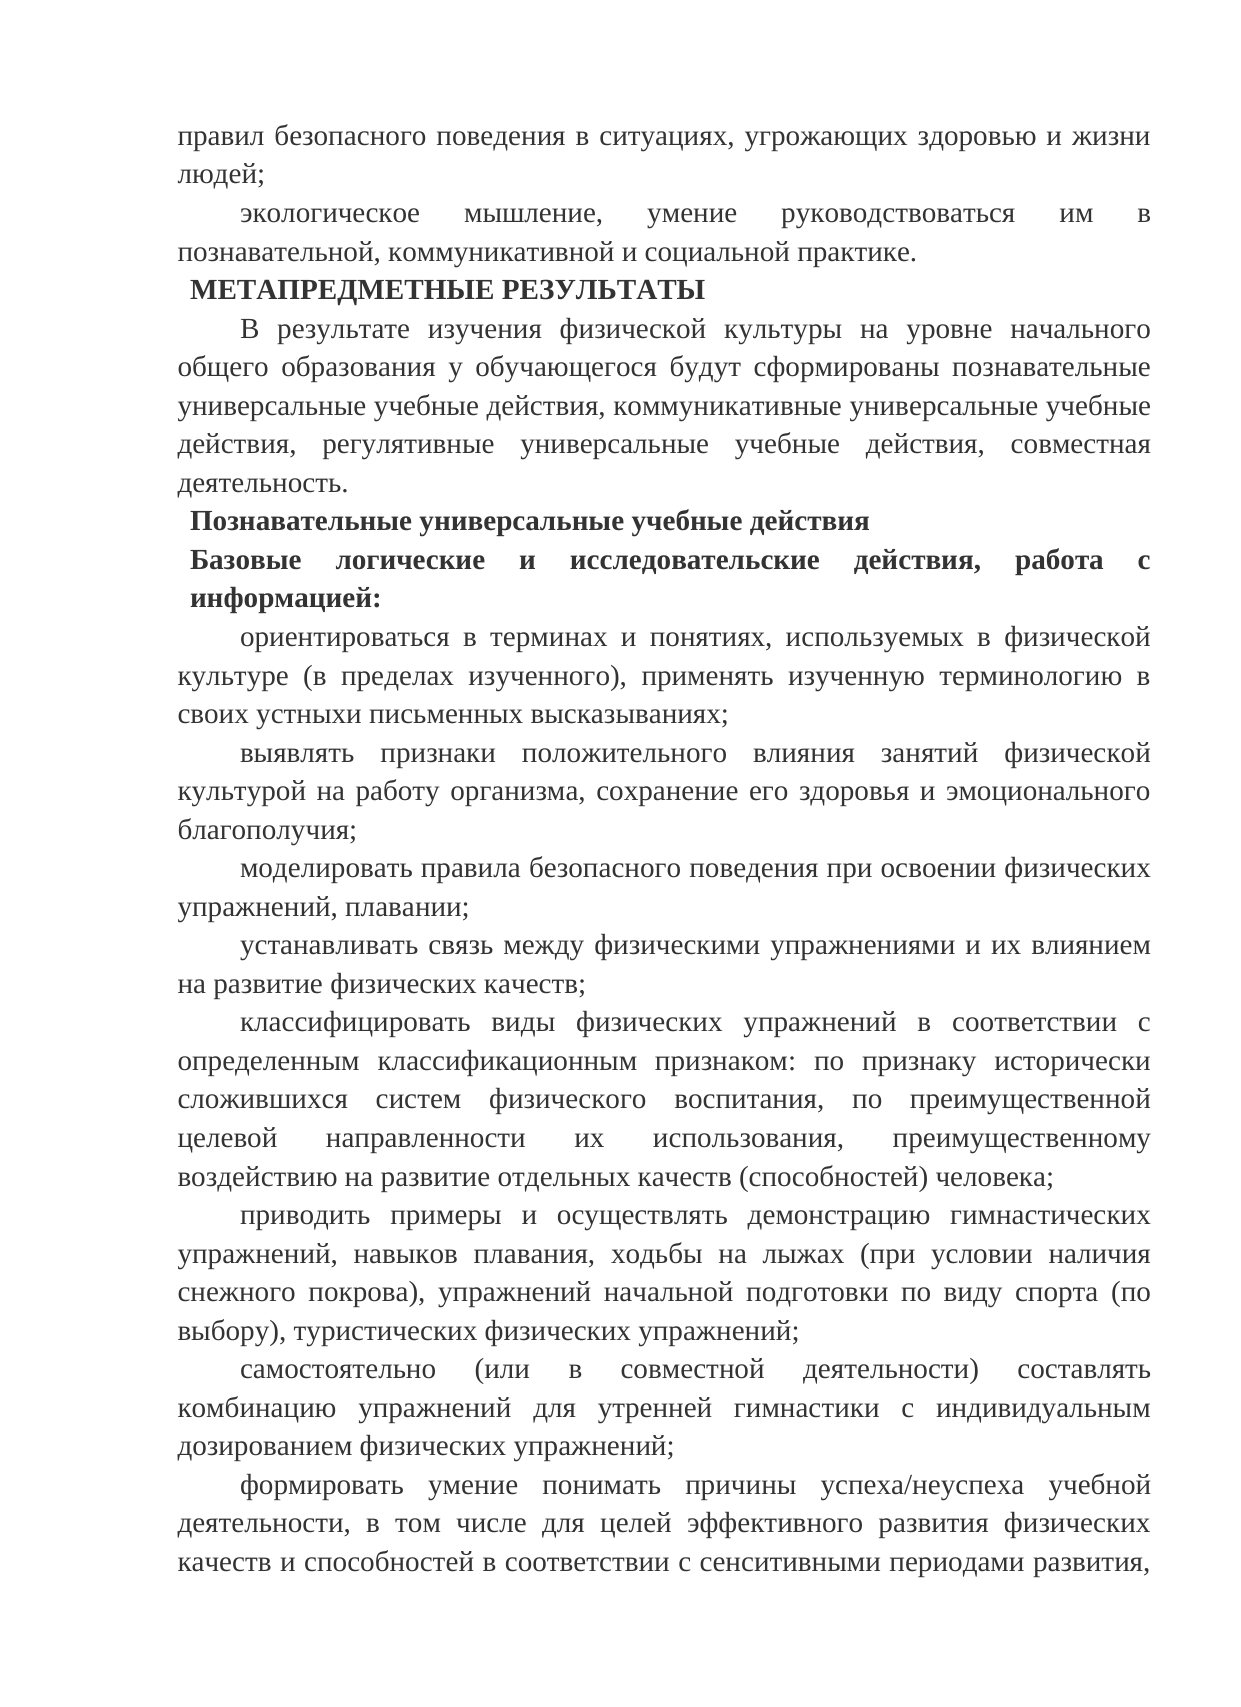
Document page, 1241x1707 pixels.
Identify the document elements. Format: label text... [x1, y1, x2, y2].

text экологическое мышление, умение руководствоваться им в познавательной, коммуникативной и социальной практике. [177, 195, 1152, 267]
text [177, 1467, 1152, 1578]
text моделировать правила безопасного поведения при освоении физических упражнений, плавании; [177, 850, 1152, 922]
text классифицировать виды физических упражнений в соответствии с определенным классификационным признаком: по признаку исторически сложившихся систем физического воспитания, по преимущественной целевой направленности их использования, преимущественному воздействию на развитие отдельных качеств (способностей) человека; [177, 1004, 1152, 1192]
text Базовые логические и исследовательские действия, работа с информацией: [190, 542, 1152, 614]
text В результате изучения физической культуры на уровне начального общего образования у обучающегося будут сформированы познавательные универсальные учебные действия, коммуникативные универсальные учебные действия, регулятивные универсальные учебные действия, совместная деятельность. [177, 311, 1152, 498]
text МЕТАПРЕДМЕТНЫЕ РЕЗУЛЬТАТЫ [190, 272, 1152, 306]
text выявлять признаки положительного влияния занятий физической культурой на работу организма, сохранение его здоровья и эмоционального благополучия; [177, 735, 1152, 845]
text Познавательные универсальные учебные действия [190, 503, 1152, 537]
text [177, 118, 1152, 190]
text приводить примеры и осуществлять демонстрацию гимнастических упражнений, навыков плавания, ходьбы на лыжах (при условии наличия снежного покрова), упражнений начальной подготовки по виду спорта (по выбору), туристических физических упражнений; [177, 1197, 1152, 1346]
text самостоятельно (или в совместной деятельности) составлять комбинацию упражнений для утренней гимнастики с индивидуальным дозированием физических упражнений; [177, 1351, 1152, 1462]
text ориентироваться в терминах и понятиях, используемых в физической культуре (в пределах изученного), применять изученную терминологию в своих устныхи письменных высказываниях; [177, 619, 1152, 730]
text устанавливать связь между физическими упражнениями и их влиянием на развитие физических качеств; [177, 927, 1152, 999]
